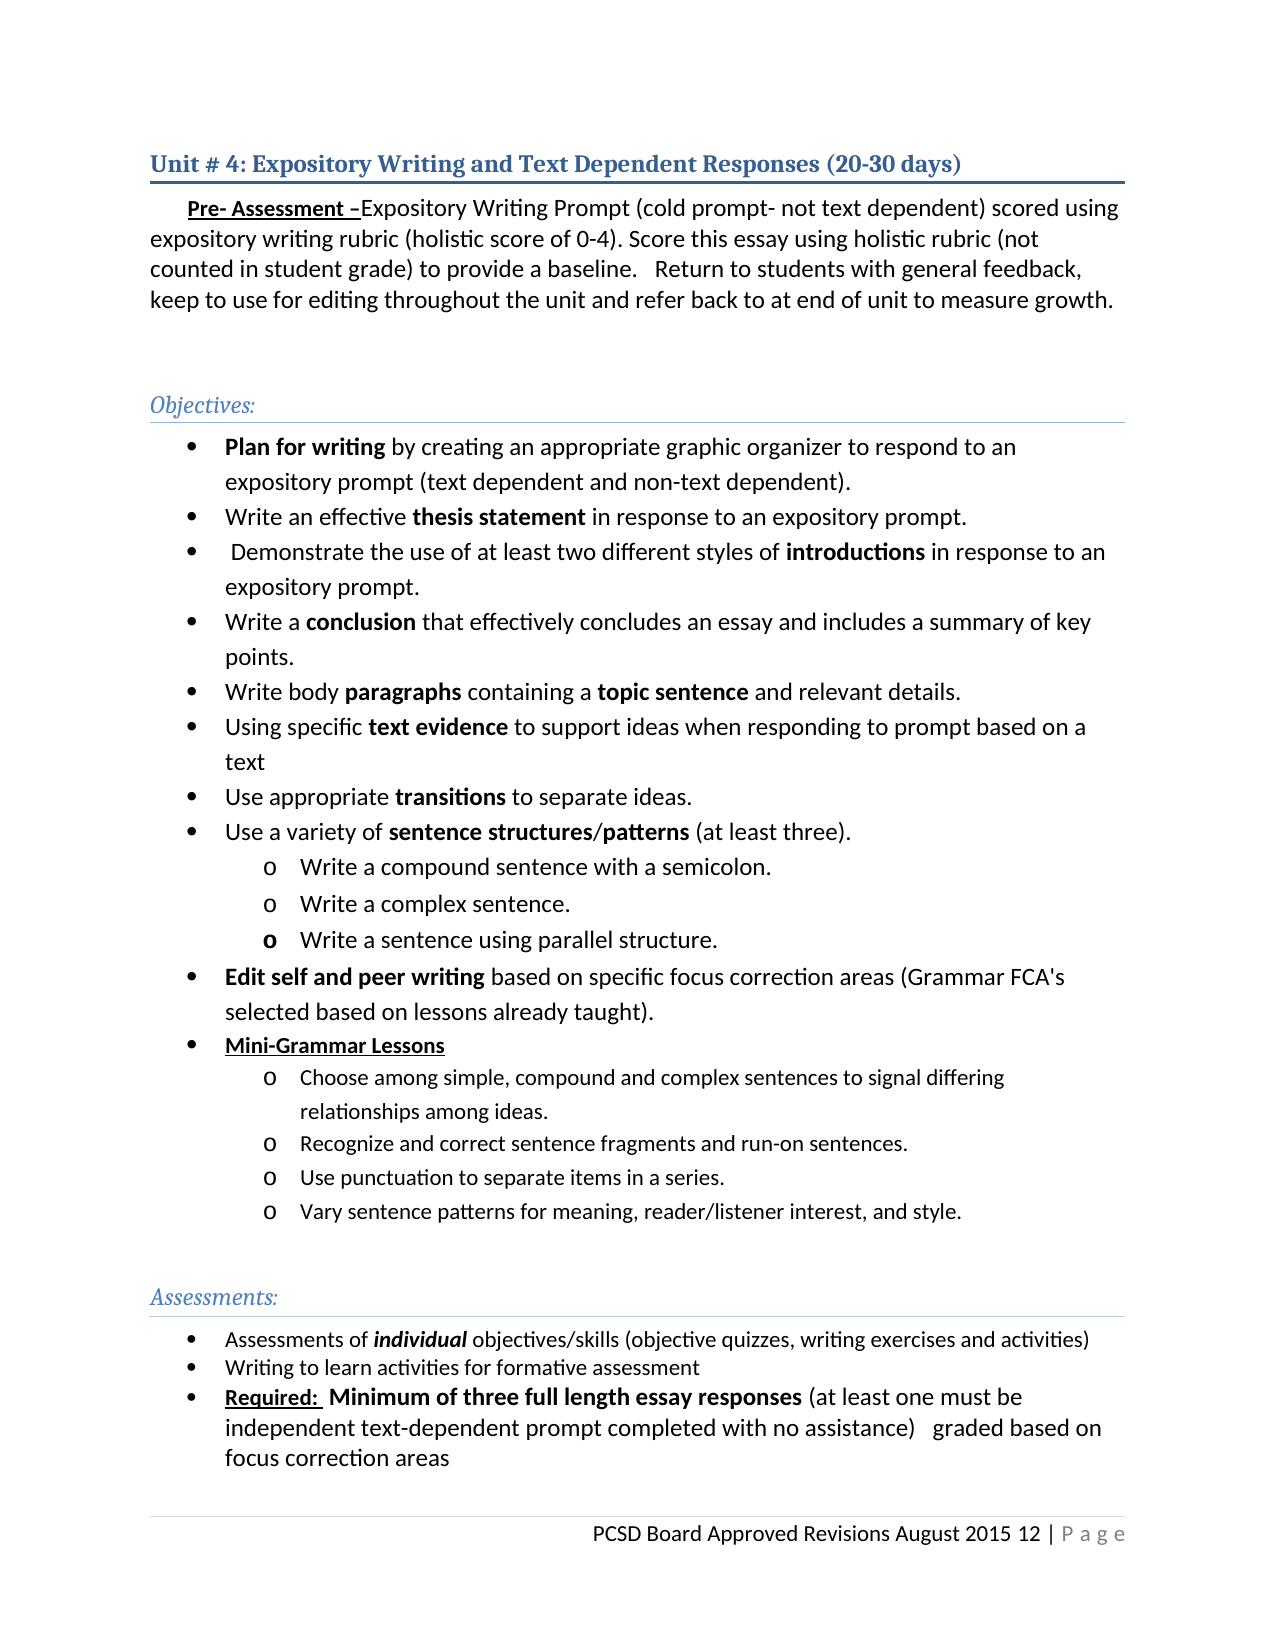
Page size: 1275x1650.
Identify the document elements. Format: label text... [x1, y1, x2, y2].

list Write a conclusion that effectively concludes an essay and includes a summary of key points. [187, 606, 1125, 672]
list Writing to learn activities for formative assessment [187, 1353, 1125, 1381]
subtitle Objectives: [150, 391, 1125, 422]
list Choose among simple, compound and complex sentences to signal differing relationships among ideas. [262, 1063, 1125, 1125]
list Vary sentence patterns for meaning, reader/listener interest, and style. [262, 1197, 1125, 1227]
list Write a complex sentence. [262, 888, 1125, 920]
list Required: Minimum of three full length essay responses (at least one must be independent text-dependent prompt completed with no assistance) graded based on focus correction areas [187, 1381, 1125, 1473]
list Write a compound sentence with a semicolon. [262, 851, 1125, 883]
list Assessments of individual objectives/skills (objective quizzes, writing exercises and activities) [187, 1325, 1125, 1353]
subtitle Unit # 4: Expository Writing and Text Dependent Responses (20-30 days) [150, 150, 1125, 181]
list Demonstrate the use of at least two different styles of introductions in response to an expository prompt. [187, 536, 1125, 602]
list Write a sentence using parallel structure. [262, 924, 1125, 956]
subtitle Assessments: [150, 1283, 1125, 1316]
list Edit self and peer writing based on specific focus correction areas (Grammar FCA's selected based on lessons already taught). [187, 961, 1125, 1026]
list Write body paragraphs containing a topic sentence and relevant details. [187, 676, 1125, 707]
list Plan for writing by creating an appropriate graphic organizer to respond to an expository prompt (text dependent and non-text dependent). [187, 431, 1125, 497]
list Mini-Grammar Lessons [187, 1031, 1125, 1059]
list Use punctuation to separate items in a series. [262, 1163, 1125, 1193]
list Using specific text evidence to support ideas when responding to prompt based on a text [187, 711, 1125, 777]
list Recognize and correct sentence fragments and run-on sentences. [262, 1129, 1125, 1159]
list Use a variety of sentence structures/patterns (at least three). [187, 816, 1125, 847]
text Pre- Assessment –Expository Writing Prompt (cold prompt- not text dependent) scored using expository writing rubric (holistic score of 0-4). Score this essay using holistic rubric (not counted in student grade) to provide a baseline. Return to students with general feedback, keep to use for editing throughout the unit and refer back to at end of unit to measure growth. [150, 192, 1125, 314]
list Use appropriate transitions to separate ideas. [187, 781, 1125, 812]
list Write an effective thesis statement in response to an expository prompt. [187, 501, 1125, 532]
